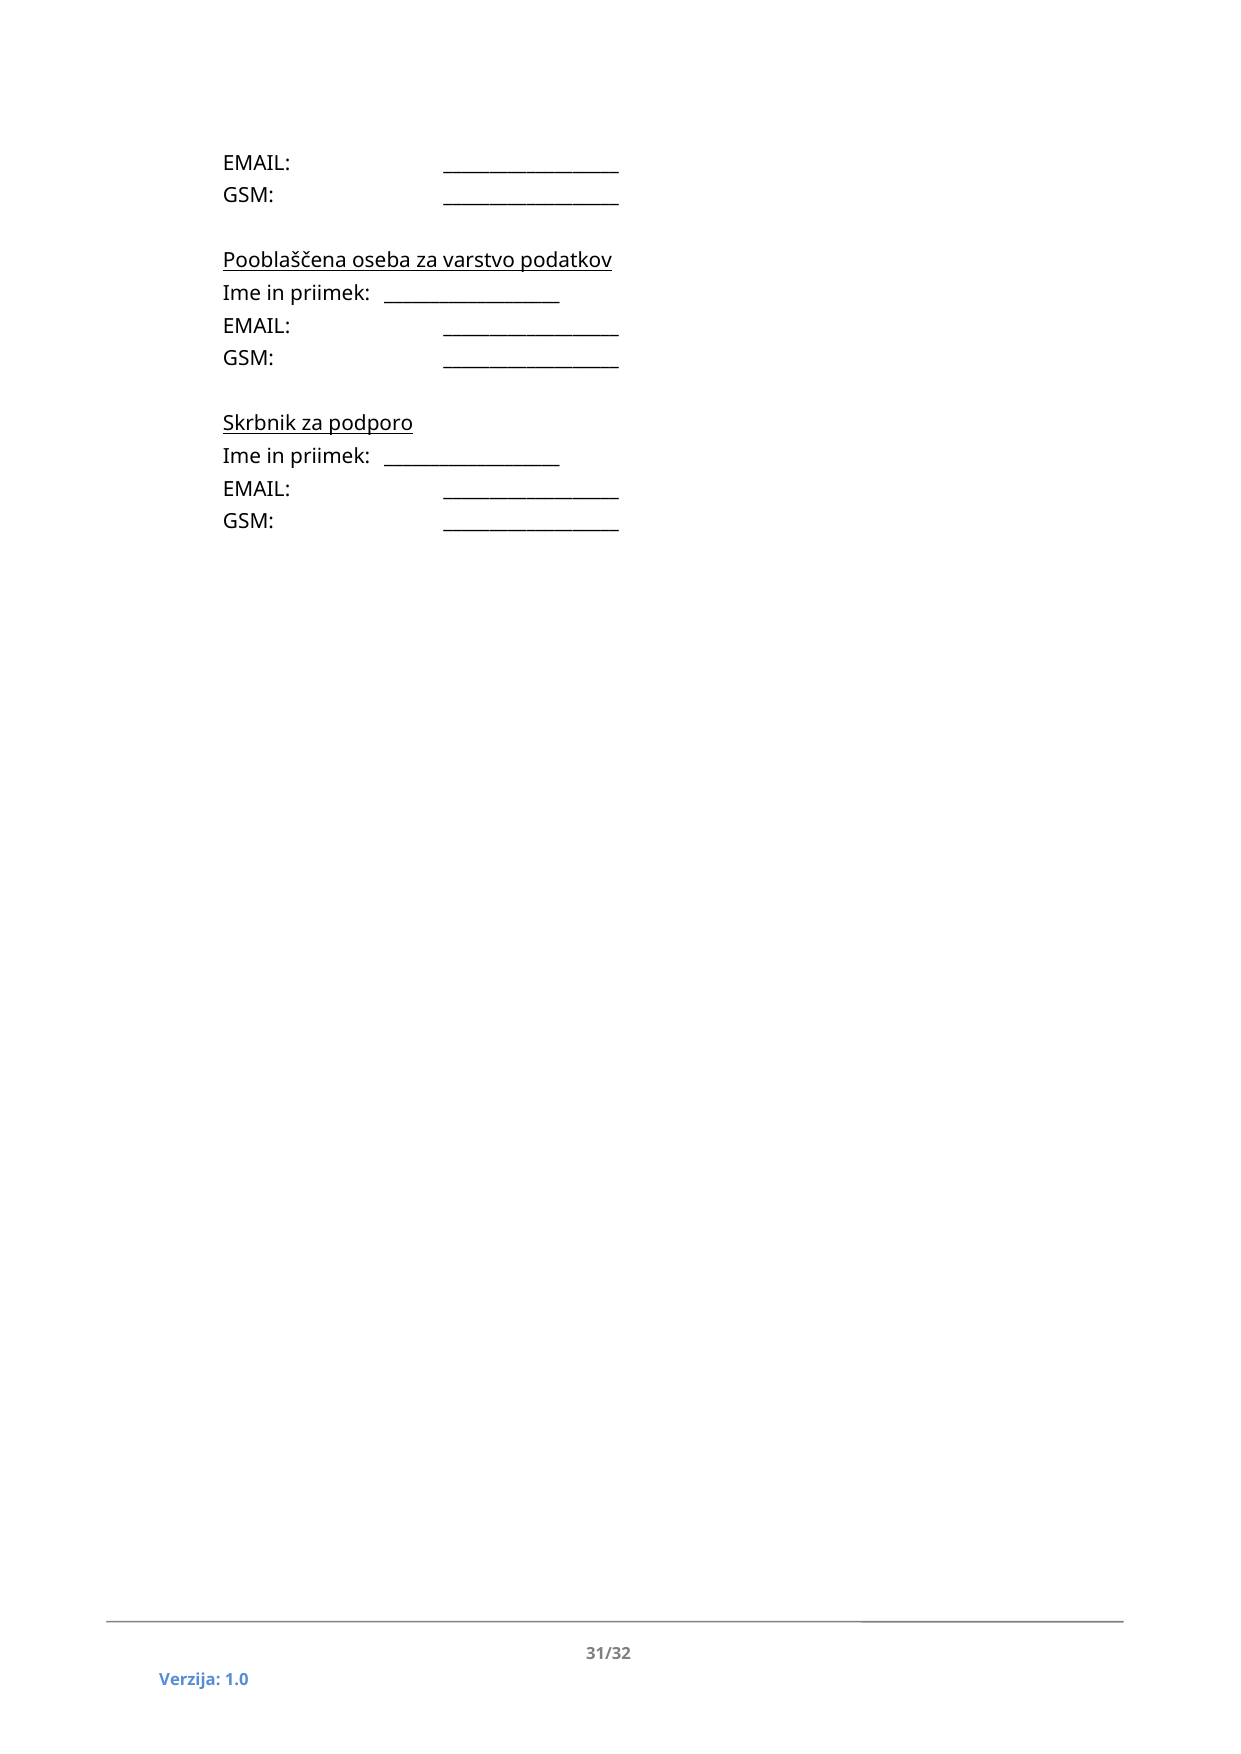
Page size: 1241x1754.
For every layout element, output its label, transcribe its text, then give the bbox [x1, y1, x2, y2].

text EMAIL: ___________________ [223, 148, 1092, 176]
text Ime in priimek: ___________________ [223, 278, 1092, 307]
text EMAIL: ___________________ [223, 474, 1092, 502]
text EMAIL: ___________________ [223, 311, 1092, 339]
text GSM: ___________________ [223, 506, 1092, 535]
text Pooblaščena oseba za varstvo podatkov [223, 246, 1092, 274]
text Ime in priimek: ___________________ [223, 441, 1092, 469]
text GSM: ___________________ [223, 180, 1092, 209]
text Skrbnik za podporo [223, 408, 1092, 437]
text GSM: ___________________ [223, 343, 1092, 372]
